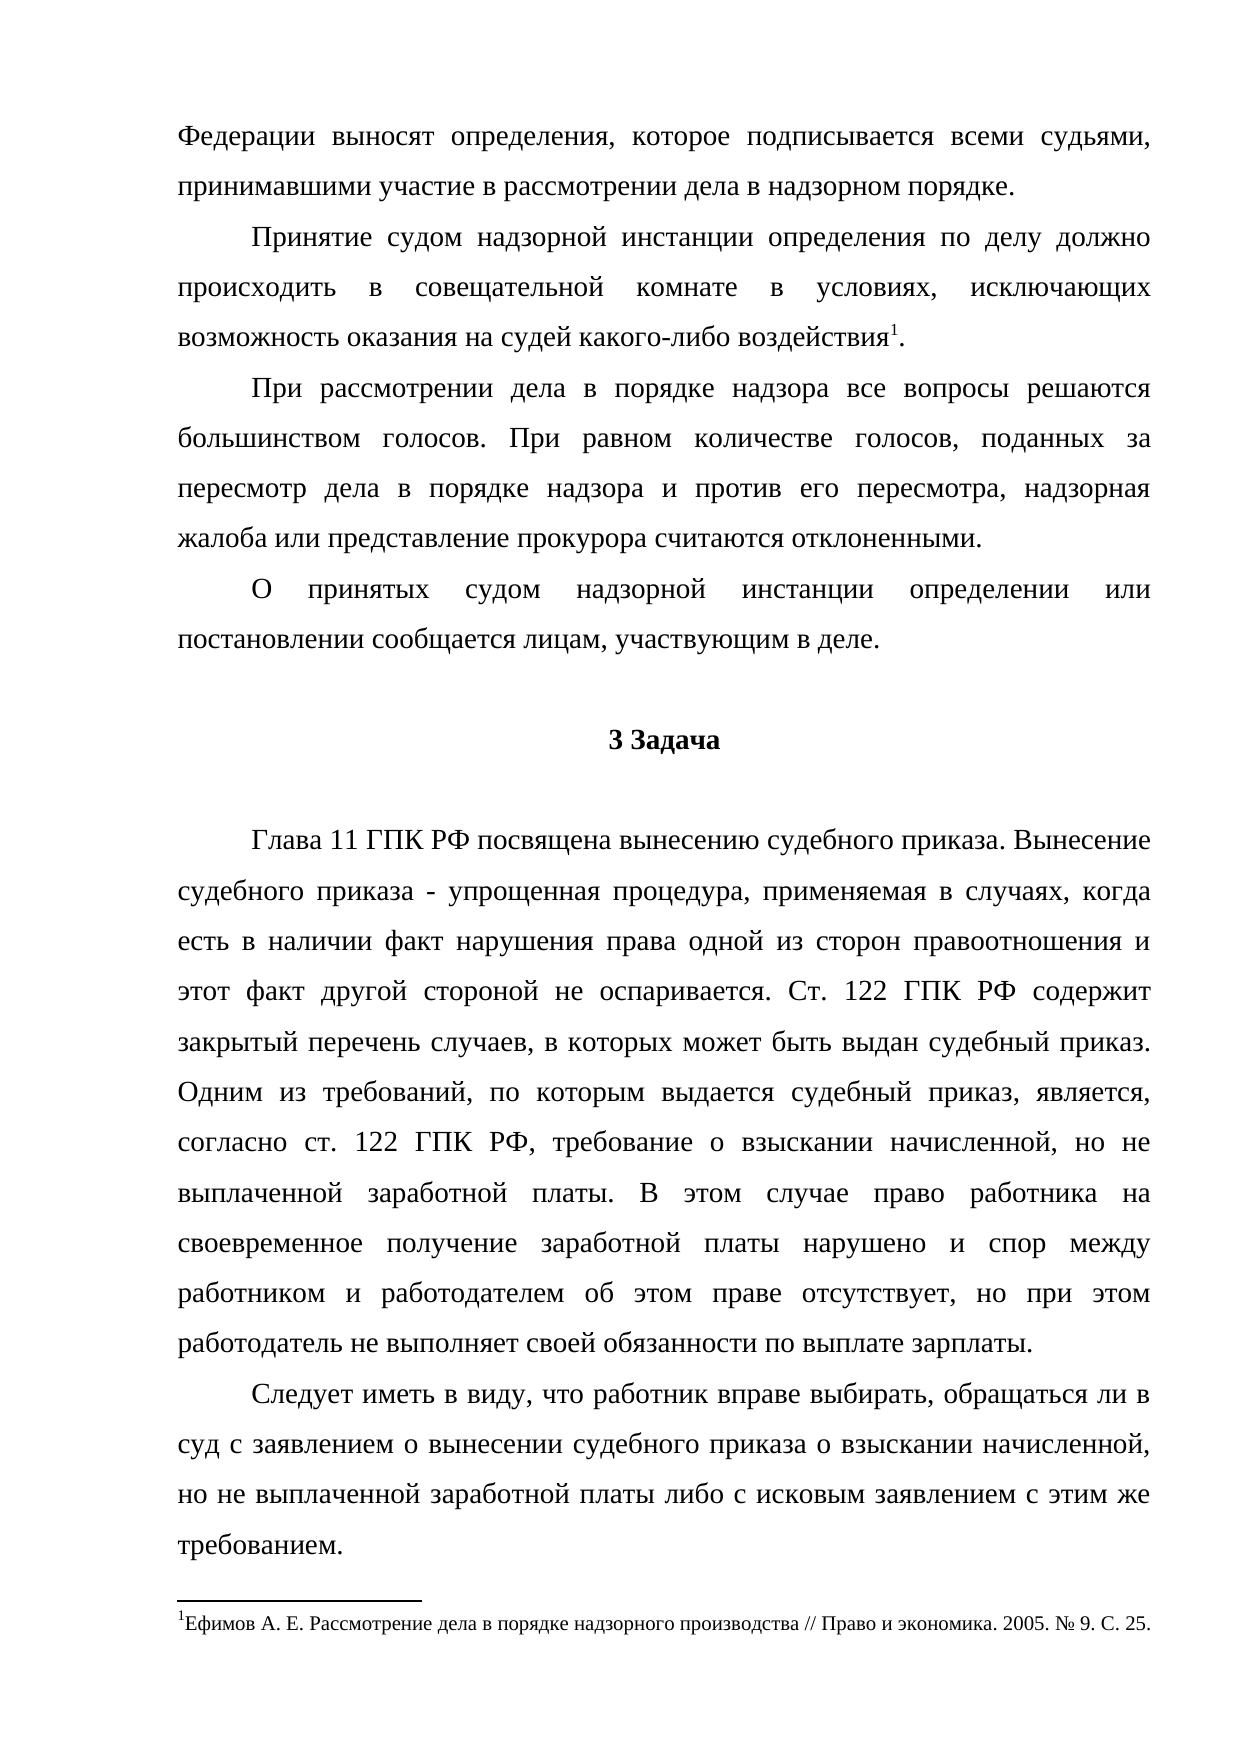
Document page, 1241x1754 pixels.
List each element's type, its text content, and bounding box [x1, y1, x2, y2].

text При рассмотрении дела в порядке надзора все вопросы решаются большинством голосов. При равном количестве голосов, поданных за пересмотр дела в порядке надзора и против его пересмотра, надзорная жалоба или представление прокурора считаются отклоненными. [177, 370, 1152, 554]
text Следует иметь в виду, что работник вправе выбирать, обращаться ли в суд с заявлением о вынесении судебного приказа о взыскании начисленной, но не выплаченной заработной платы либо с исковым заявлением с этим же требованием. [177, 1376, 1152, 1560]
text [177, 118, 1152, 202]
text Принятие судом надзорной инстанции определения по делу должно происходить в совещательной комнате в условиях, исключающих возможность оказания на судей какого-либо воздействия. [177, 219, 1152, 353]
text О принятых судом надзорной инстанции определении или постановлении сообщается лицам, участвующим в деле. [177, 571, 1152, 655]
text Глава 11 ГПК РФ посвящена вынесению судебного приказа. Вынесение судебного приказа - упрощенная процедура, применяемая в случаях, когда есть в наличии факт нарушения права одной из сторон правоотношения и этот факт другой стороной не оспаривается. Ст. 122 ГПК РФ содержит закрытый перечень случаев, в которых может быть выдан судебный приказ. Одним из требований, по которым выдается судебный приказ, является, согласно ст. 122 ГПК РФ, требование о взыскании начисленной, но не выплаченной заработной платы. В этом случае право работника на своевременное получение заработной платы нарушено и спор между работником и работодателем об этом праве отсутствует, но при этом работодатель не выполняет своей обязанности по выплате зарплаты. [177, 822, 1152, 1359]
text 3 Задача [177, 722, 1152, 755]
